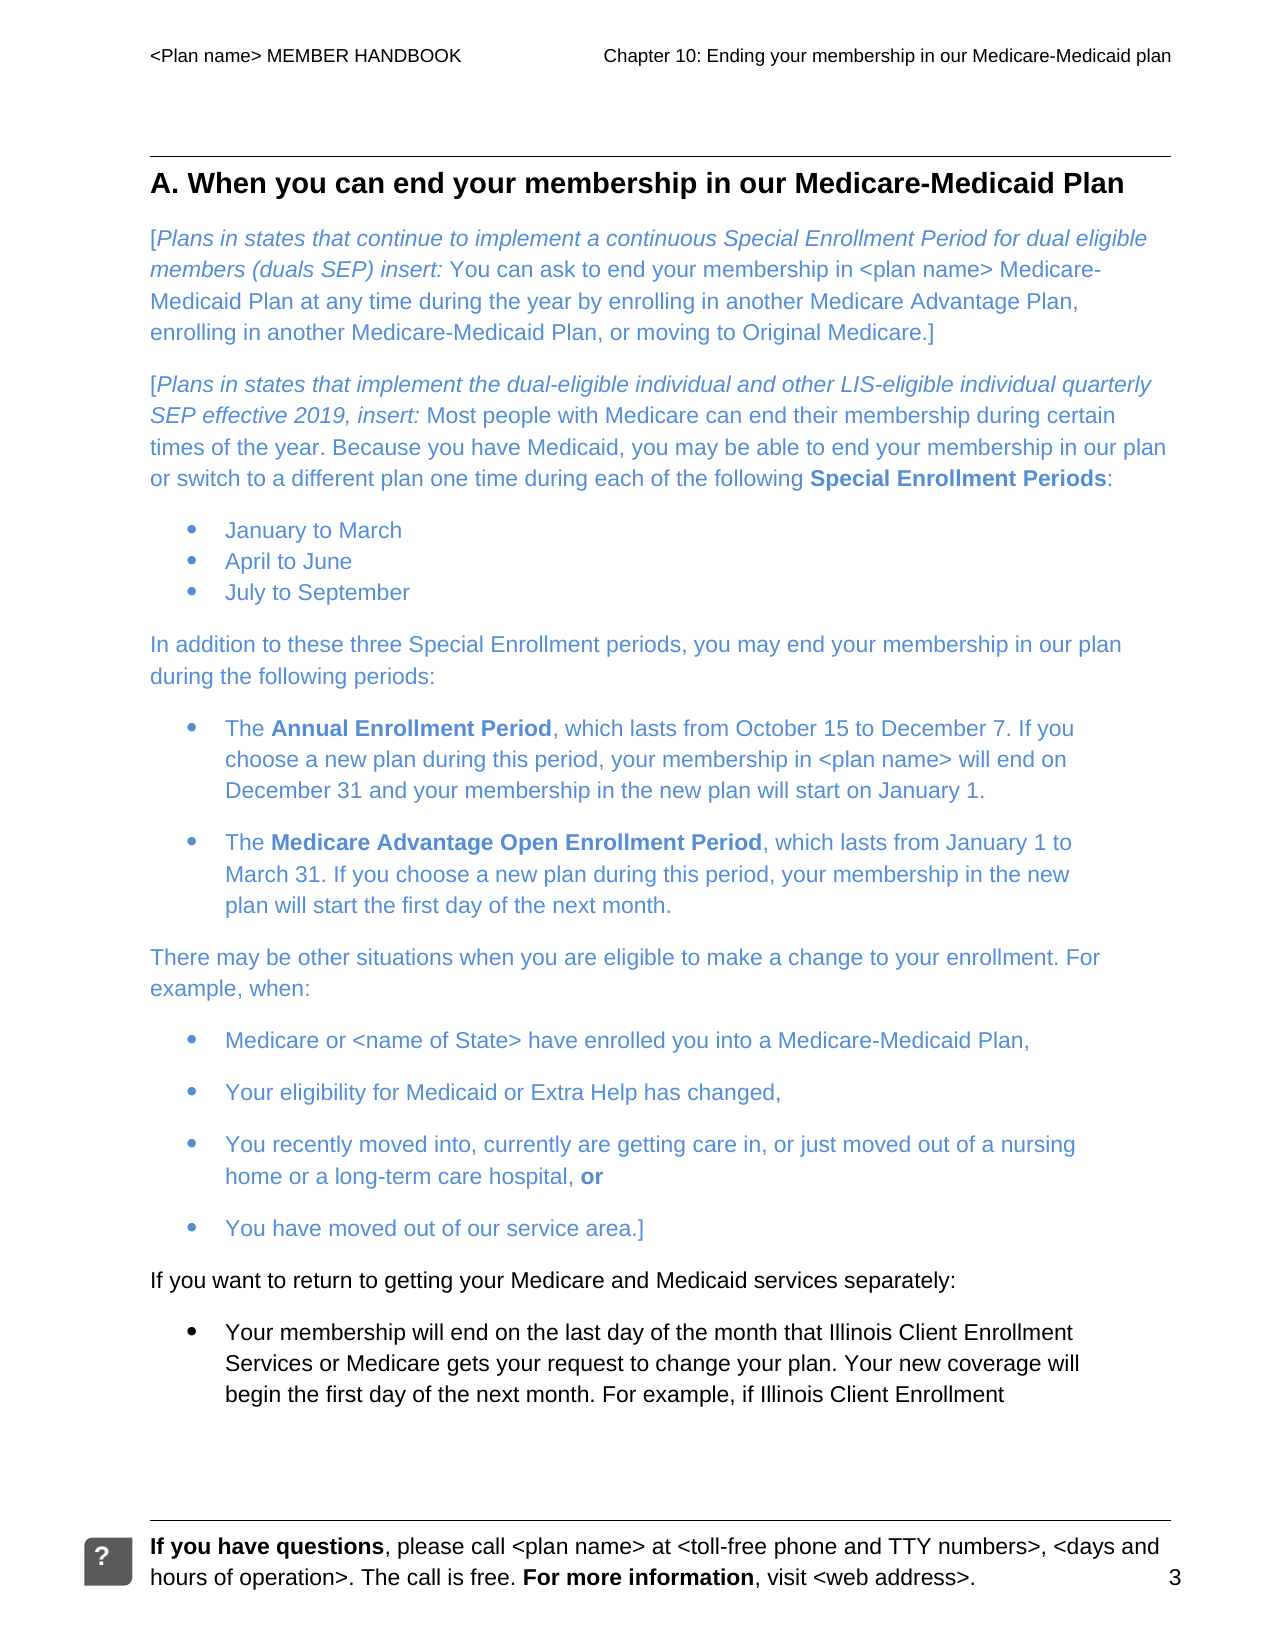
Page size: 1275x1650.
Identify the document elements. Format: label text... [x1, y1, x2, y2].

list The Medicare Advantage Open Enrollment Period, which lasts from January 1 to March 31. If you choose a new plan during this period, your membership in the new plan will start the first day of the next month. [187, 826, 1096, 919]
list January to March [187, 513, 1096, 544]
subtitle When you can end your membership in our Medicare-Medicaid Plan [150, 157, 1171, 201]
text [Plans in states that implement the dual-eligible individual and other LIS-eligible individual quarterly SEP effective 2019, insert: Most people with Medicare can end their membership during certain times of the year. Because you have Medicaid, you may be able to end your membership in our plan or switch to a different plan one time during each of the following Special Enrollment Periods: [150, 367, 1171, 492]
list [187, 1315, 1096, 1409]
text [Plans in states that continue to implement a continuous Special Enrollment Period for dual eligible members (duals SEP) insert: You can ask to end your membership in <plan name> Medicare-Medicaid Plan at any time during the year by enrolling in another Medicare Advantage Plan, enrolling in another Medicare-Medicaid Plan, or moving to Original Medicare.] [150, 222, 1171, 347]
list The Annual Enrollment Period, which lasts from October 15 to December 7. If you choose a new plan during this period, your membership in <plan name> will end on December 31 and your membership in the new plan will start on January 1. [187, 711, 1096, 805]
list You recently moved into, currently are getting care in, or just moved out of a nursing home or a long-term care hospital, or [187, 1128, 1096, 1190]
text There may be other situations when you are eligible to make a change to your enrollment. For example, when: [150, 940, 1171, 1003]
list July to September [187, 576, 1096, 607]
list Medicare or <name of State> have enrolled you into a Medicare-Medicaid Plan, [187, 1024, 1096, 1055]
text If you want to return to getting your Medicare and Medicaid services separately: [150, 1263, 1171, 1294]
list You have moved out of our service area.] [187, 1211, 1096, 1242]
list April to June [187, 544, 1096, 576]
list Your eligibility for Medicaid or Extra Help has changed, [187, 1076, 1096, 1107]
text In addition to these three Special Enrollment periods, you may end your membership in our plan during the following periods: [150, 628, 1171, 690]
